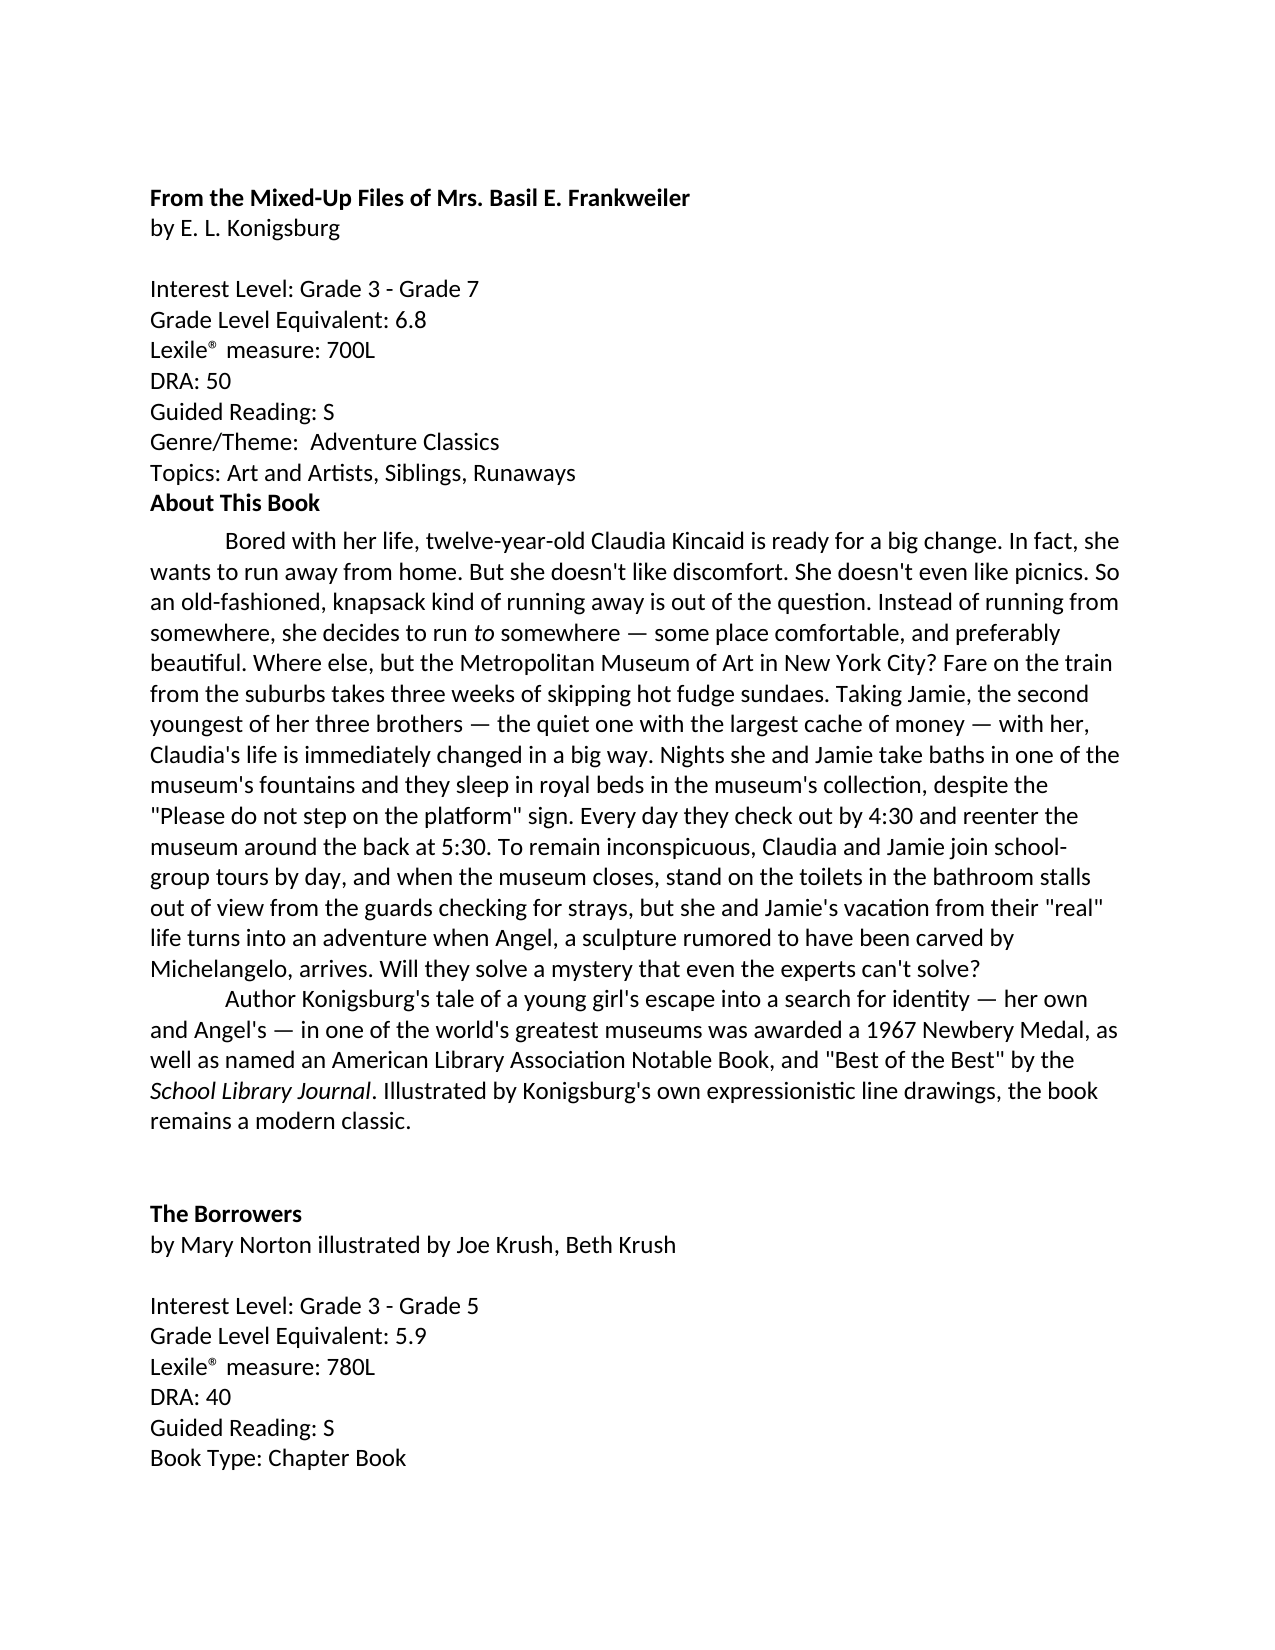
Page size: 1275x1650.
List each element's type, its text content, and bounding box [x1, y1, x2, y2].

text by Mary Norton illustrated by Joe Krush, Beth Krush [150, 1229, 1125, 1259]
text Interest Level: Grade 3 - Grade 5 [150, 1290, 1125, 1321]
text Guided Reading: S [150, 1412, 1125, 1443]
text Guided Reading: S [150, 396, 1125, 426]
text Grade Level Equivalent: 6.8 [150, 304, 1125, 334]
text DRA: 50 [150, 365, 1125, 396]
text From the Mixed-Up Files of Mrs. Basil E. Frankweiler [150, 150, 1125, 212]
text by E. L. Konigsburg [150, 212, 1125, 243]
text The Borrowers [150, 1166, 1125, 1229]
text About This Book [150, 487, 1125, 518]
text Topics: Art and Artists, Siblings, Runaways [150, 457, 1125, 487]
text Author Konigsburg's tale of a young girl's escape into a search for identity — her own and Angel's — in one of the world's greatest museums was awarded a 1967 Newbery Medal, as well as named an American Library Association Notable Book, and "Best of the Best" by the School Library Journal. Illustrated by Konigsburg's own expressionistic line drawings, the book remains a modern classic. [150, 983, 1125, 1136]
text Grade Level Equivalent: 5.9 [150, 1321, 1125, 1351]
text Book Type: Chapter Book [150, 1443, 1125, 1473]
text DRA: 40 [150, 1382, 1125, 1412]
text Interest Level: Grade 3 - Grade 7 [150, 273, 1125, 304]
text Lexile® measure: 780L [150, 1351, 1125, 1382]
text Bored with her life, twelve-year-old Claudia Kincaid is ready for a big change. In fact, she wants to run away from home. But she doesn't like discomfort. She doesn't even like picnics. So an old-fashioned, knapsack kind of running away is out of the question. Instead of running from somewhere, she decides to run to somewhere — some place comfortable, and preferably beautiful. Where else, but the Metropolitan Museum of Art in New York City? Fare on the train from the suburbs takes three weeks of skipping hot fudge sundaes. Taking Jamie, the second youngest of her three brothers — the quiet one with the largest cache of money — with her, Claudia's life is immediately changed in a big way. Nights she and Jamie take baths in one of the museum's fountains and they sleep in royal beds in the museum's collection, despite the "Please do not step on the platform" sign. Every day they check out by 4:30 and reenter the museum around the back at 5:30. To remain inconspicuous, Claudia and Jamie join school-group tours by day, and when the museum closes, stand on the toilets in the bathroom stalls out of view from the guards checking for strays, but she and Jamie's vacation from their "real" life turns into an adventure when Angel, a sculpture rumored to have been carved by Michelangelo, arrives. Will they solve a mystery that even the experts can't solve? [150, 526, 1125, 983]
text Lexile® measure: 700L [150, 334, 1125, 365]
text Genre/Theme: Adventure Classics [150, 426, 1125, 457]
